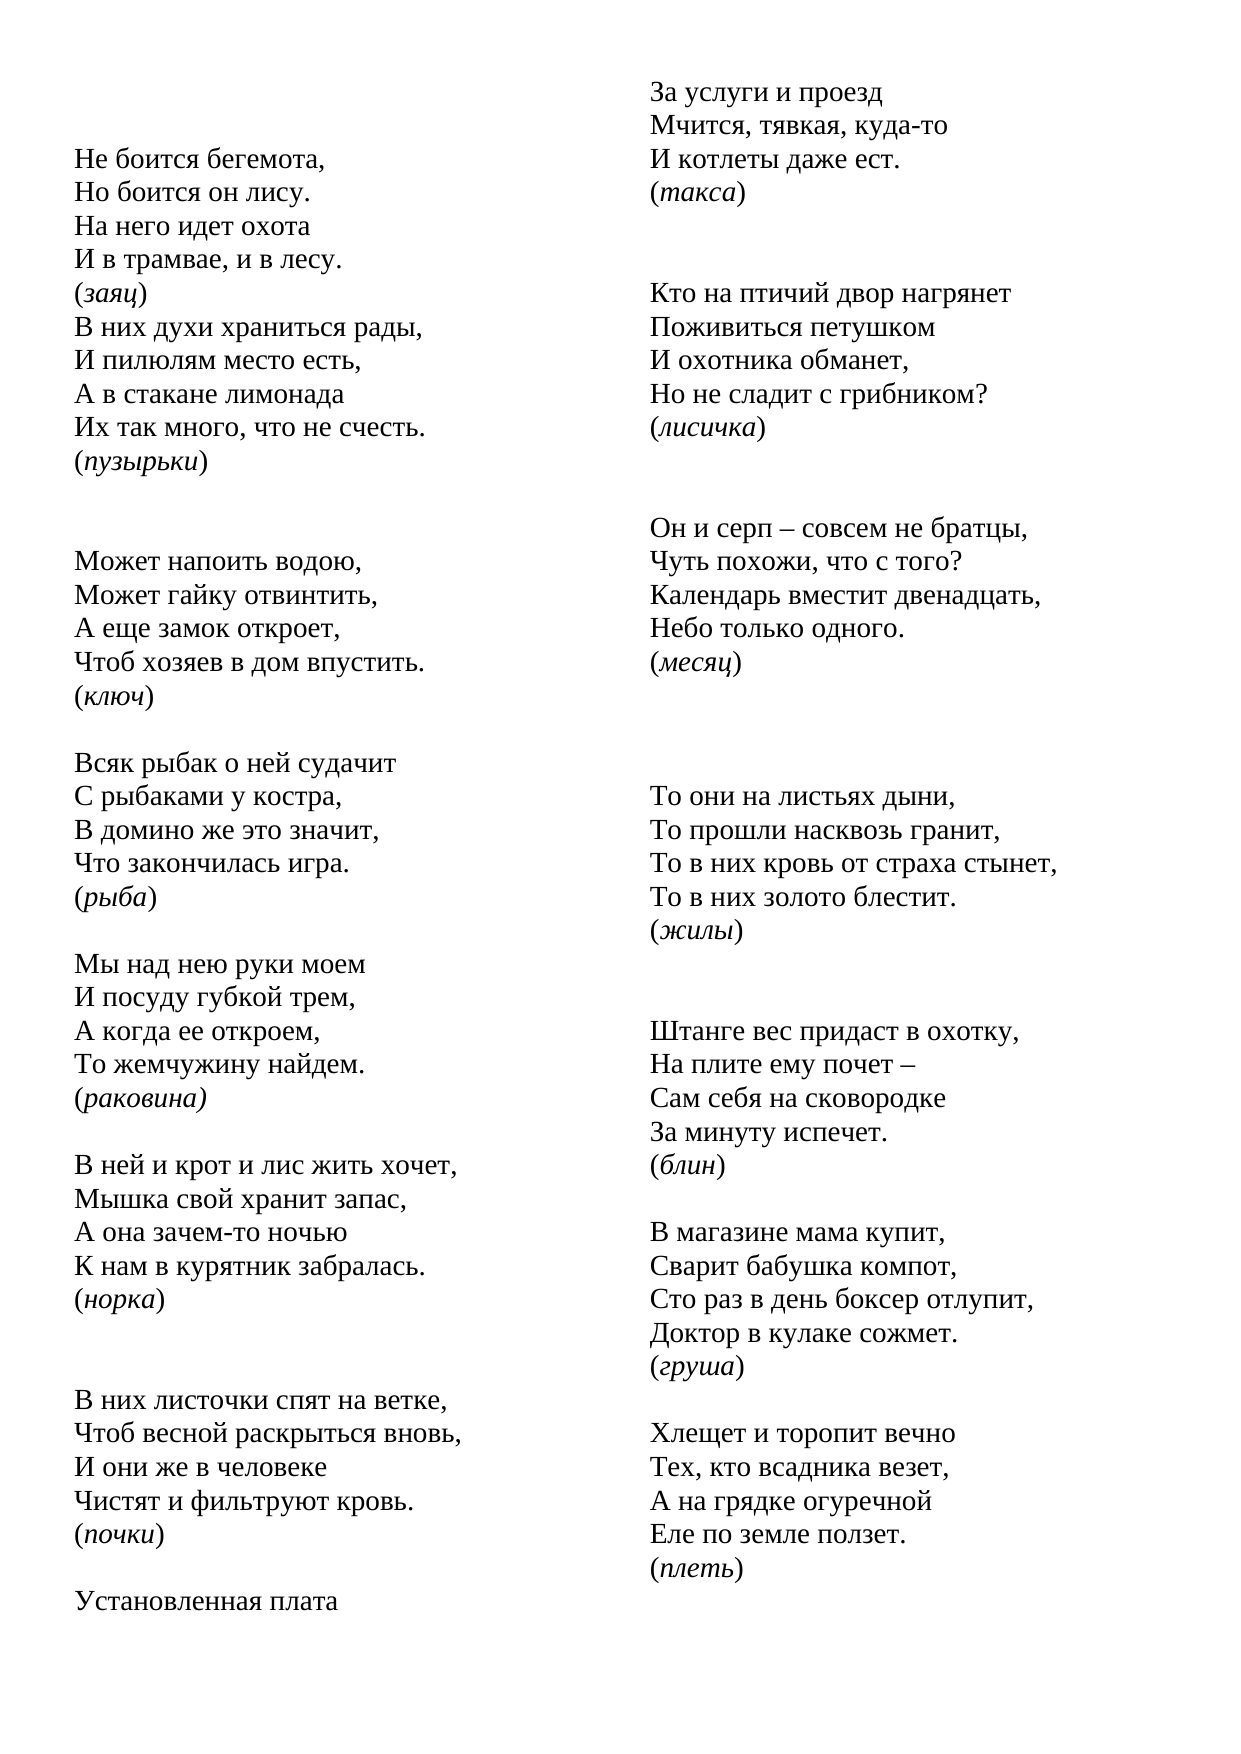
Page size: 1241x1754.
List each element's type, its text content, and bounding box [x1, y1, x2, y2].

text За минуту испечет. [649, 1114, 1152, 1147]
text Мы над нею руки моем [74, 946, 576, 979]
text Календарь вместит двенадцать, [649, 577, 1152, 611]
text Сварит бабушка компот, [649, 1248, 1152, 1281]
text К нам в курятник забралась. [74, 1248, 576, 1281]
text В магазине мама купит, [649, 1214, 1152, 1248]
text (рыба) [74, 879, 576, 912]
text И они же в человеке [74, 1449, 576, 1483]
text В них духи храниться рады, [74, 309, 576, 342]
text Мчится, тявкая, куда-то [649, 107, 1152, 141]
text Доктор в кулаке сожмет. [649, 1315, 1152, 1348]
text Но не сладит с грибником? [649, 376, 1152, 409]
text (пузырьки) [74, 443, 576, 476]
text Штанге вес придаст в охотку, [649, 1013, 1152, 1047]
text Поживиться петушком [649, 309, 1152, 342]
text А на грядке огуречной [649, 1483, 1152, 1516]
text И охотника обманет, [649, 342, 1152, 376]
text Не боится бегемота, [74, 141, 576, 174]
text В домино же это значит, [74, 812, 576, 845]
text И пилюлям место есть, [74, 342, 576, 376]
text И посуду губкой трем, [74, 979, 576, 1013]
text Он и серп – совсем не братцы, [649, 510, 1152, 543]
text (такса) [649, 174, 1152, 208]
text А еще замок откроет, [74, 611, 576, 644]
text Чистят и фильтруют кровь. [74, 1483, 576, 1516]
text Хлещет и торопит вечно [649, 1416, 1152, 1449]
text Установленная плата [74, 1583, 576, 1617]
text (лисичка) [649, 409, 1152, 443]
text Сто раз в день боксер отлупит, [649, 1281, 1152, 1315]
text За услуги и проезд [649, 74, 1152, 107]
text На него идет охота [74, 208, 576, 242]
text И в трамвае, и в лесу. [74, 242, 576, 275]
text Чтоб хозяев в дом впустить. [74, 644, 576, 678]
text То в них золото блестит. [649, 879, 1152, 912]
text В ней и крот и лис жить хочет, [74, 1147, 576, 1181]
text А когда ее откроем, [74, 1013, 576, 1047]
text То прошли насквозь гранит, [649, 812, 1152, 845]
text Чуть похожи, что с того? [649, 543, 1152, 577]
text Еле по земле ползет. [649, 1516, 1152, 1550]
text И котлеты даже ест. [649, 141, 1152, 174]
text (жилы) [649, 912, 1152, 946]
text Сам себя на сковородке [649, 1080, 1152, 1114]
text (заяц) [74, 275, 576, 309]
text (блин) [649, 1147, 1152, 1181]
text А она зачем-то ночью [74, 1214, 576, 1248]
text Кто на птичий двор нагрянет [649, 275, 1152, 309]
text Чтоб весной раскрыться вновь, [74, 1416, 576, 1449]
text (раковина) [74, 1080, 576, 1114]
text В них листочки спят на ветке, [74, 1382, 576, 1416]
text Их так много, что не счесть. [74, 409, 576, 443]
text Мышка свой хранит запас, [74, 1181, 576, 1214]
text (ключ) [74, 678, 576, 711]
text Но боится он лису. [74, 174, 576, 208]
text То они на листьях дыни, [649, 778, 1152, 812]
text Небо только одного. [649, 611, 1152, 644]
text Может напоить водою, [74, 543, 576, 577]
text (почки) [74, 1516, 576, 1550]
text А в стакане лимонада [74, 376, 576, 409]
text (месяц) [649, 644, 1152, 678]
text На плите ему почет – [649, 1047, 1152, 1080]
text То в них кровь от страха стынет, [649, 845, 1152, 879]
text (норка) [74, 1281, 576, 1315]
text То жемчужину найдем. [74, 1047, 576, 1080]
text (груша) [649, 1348, 1152, 1382]
text Что закончилась игра. [74, 845, 576, 879]
text Может гайку отвинтить, [74, 577, 576, 611]
text (плеть) [649, 1550, 1152, 1583]
text С рыбаками у костра, [74, 778, 576, 812]
text Всяк рыбак о ней судачит [74, 745, 576, 778]
text Тех, кто всадника везет, [649, 1449, 1152, 1483]
